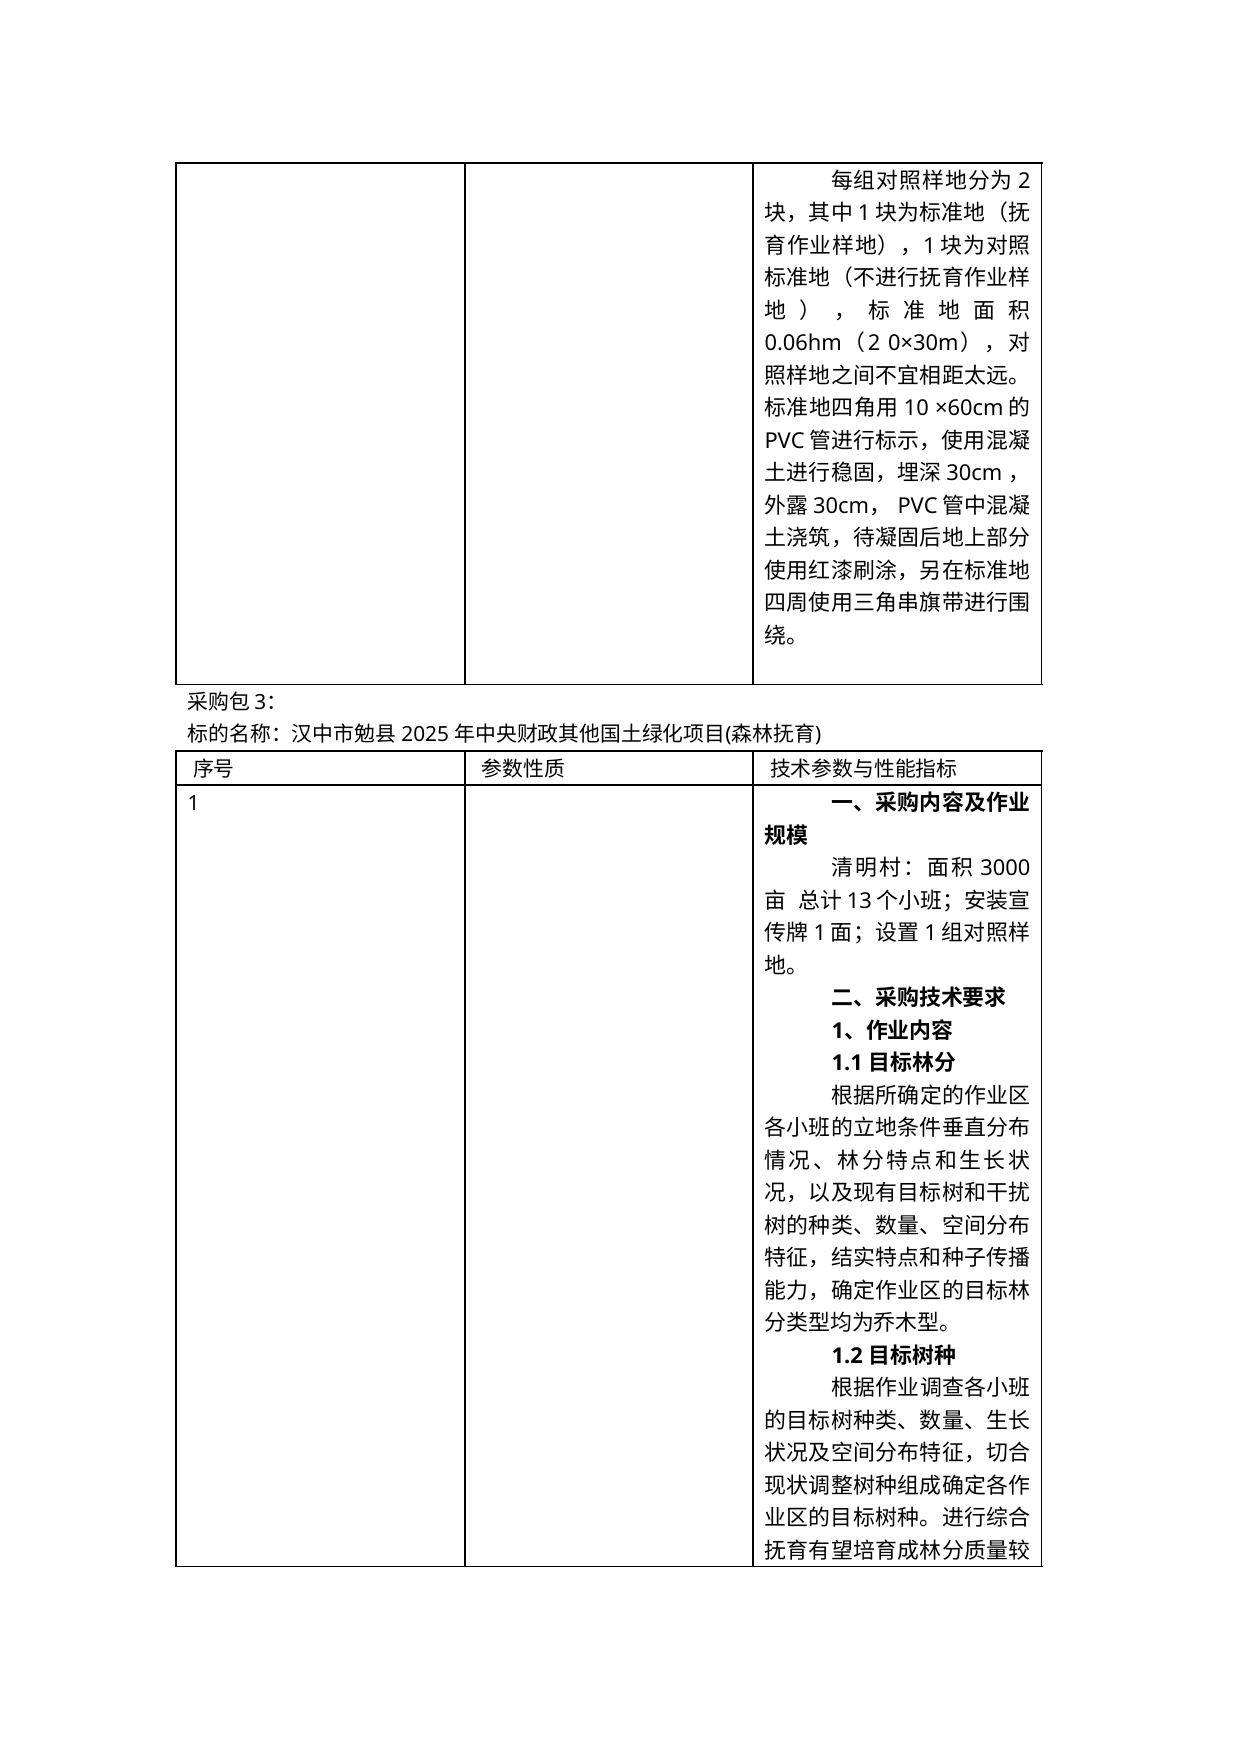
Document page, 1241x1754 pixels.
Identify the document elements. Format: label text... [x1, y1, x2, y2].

table_cell [466, 786, 752, 1566]
text 标的名称：汉中市勉县 2025 年中央财政其他国土绿化项目(森林抚育) [187, 718, 1053, 750]
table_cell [754, 786, 1041, 1566]
table_cell 1 [177, 164, 464, 683]
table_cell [754, 164, 1041, 683]
table_header 技术参数与性能指标 [754, 752, 1041, 784]
table_header 序号 [177, 752, 464, 784]
table_cell [466, 164, 752, 683]
table_header 参数性质 [466, 752, 752, 784]
table_cell 1 [177, 786, 464, 1566]
text 采购包3： [187, 685, 1053, 718]
